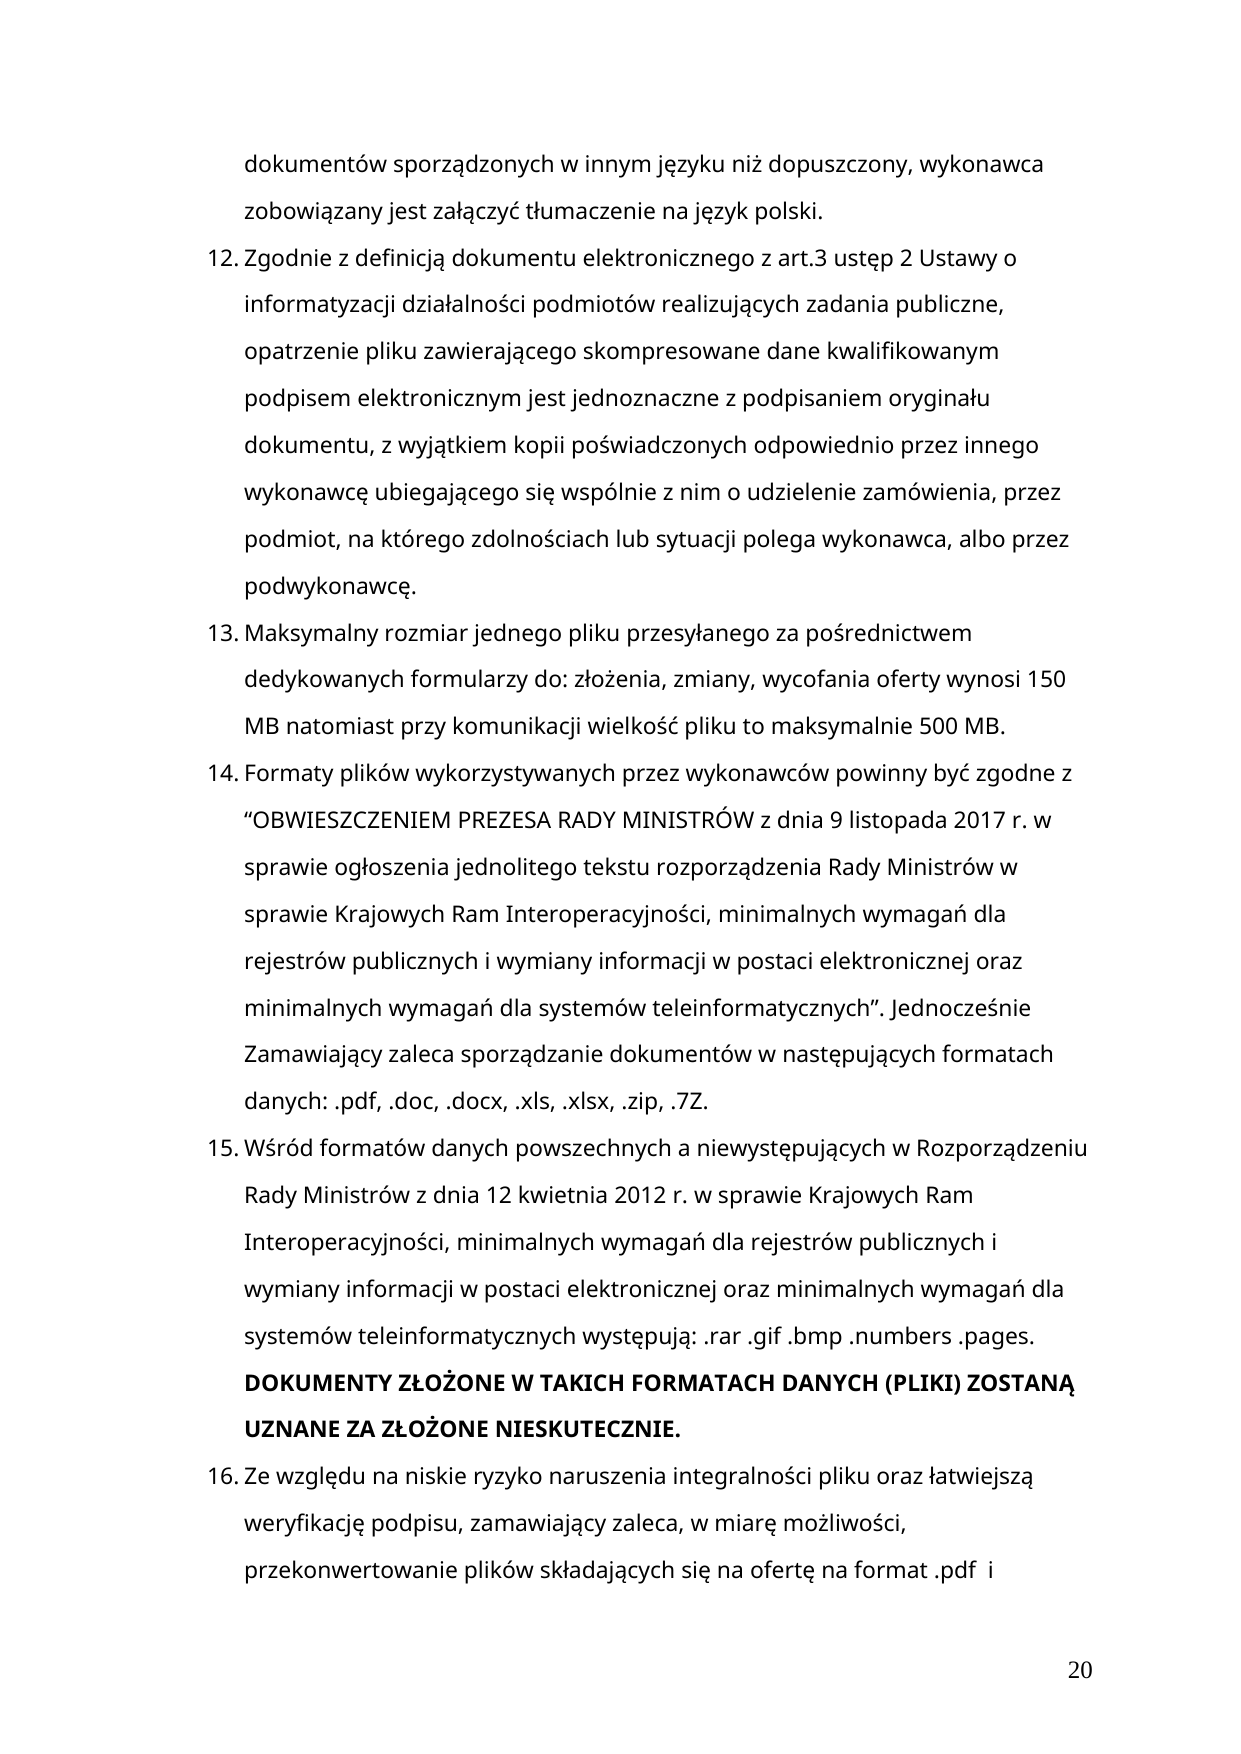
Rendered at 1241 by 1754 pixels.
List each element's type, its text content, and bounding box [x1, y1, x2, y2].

list Maksymalny rozmiar jednego pliku przesyłanego za pośrednictwem dedykowanych formularzy do: złożenia, zmiany, wycofania oferty wynosi 150 MB natomiast przy komunikacji wielkość pliku to maksymalnie 500 MB. [207, 616, 1092, 741]
list Wśród formatów danych powszechnych a niewystępujących w Rozporządzeniu Rady Ministrów z dnia 12 kwietnia 2012 r. w sprawie Krajowych Ram Interoperacyjności, minimalnych wymagań dla rejestrów publicznych i wymiany informacji w postaci elektronicznej oraz minimalnych wymagań dla systemów teleinformatycznych występują: .rar .gif .bmp .numbers .pages. DOKUMENTY ZŁOŻONE W TAKICH FORMATACH DANYCH (PLIKI) ZOSTANĄ UZNANE ZA ZŁOŻONE NIESKUTECZNIE. [207, 1132, 1092, 1444]
list Formaty plików wykorzystywanych przez wykonawców powinny być zgodne z “OBWIESZCZENIEM PREZESA RADY MINISTRÓW z dnia 9 listopada 2017 r. w sprawie ogłoszenia jednolitego tekstu rozporządzenia Rady Ministrów w sprawie Krajowych Ram Interoperacyjności, minimalnych wymagań dla rejestrów publicznych i wymiany informacji w postaci elektronicznej oraz minimalnych wymagań dla systemów teleinformatycznych”. Jednocześnie Zamawiający zaleca sporządzanie dokumentów w następujących formatach danych: .pdf, .doc, .docx, .xls, .xlsx, .zip, .7Z. [207, 757, 1092, 1116]
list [207, 1460, 1092, 1585]
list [207, 148, 1092, 226]
list Zgodnie z definicją dokumentu elektronicznego z art.3 ustęp 2 Ustawy o informatyzacji działalności podmiotów realizujących zadania publiczne, opatrzenie pliku zawierającego skompresowane dane kwalifikowanym podpisem elektronicznym jest jednoznaczne z podpisaniem oryginału dokumentu, z wyjątkiem kopii poświadczonych odpowiednio przez innego wykonawcę ubiegającego się wspólnie z nim o udzielenie zamówienia, przez podmiot, na którego zdolnościach lub sytuacji polega wykonawca, albo przez podwykonawcę. [207, 241, 1092, 601]
